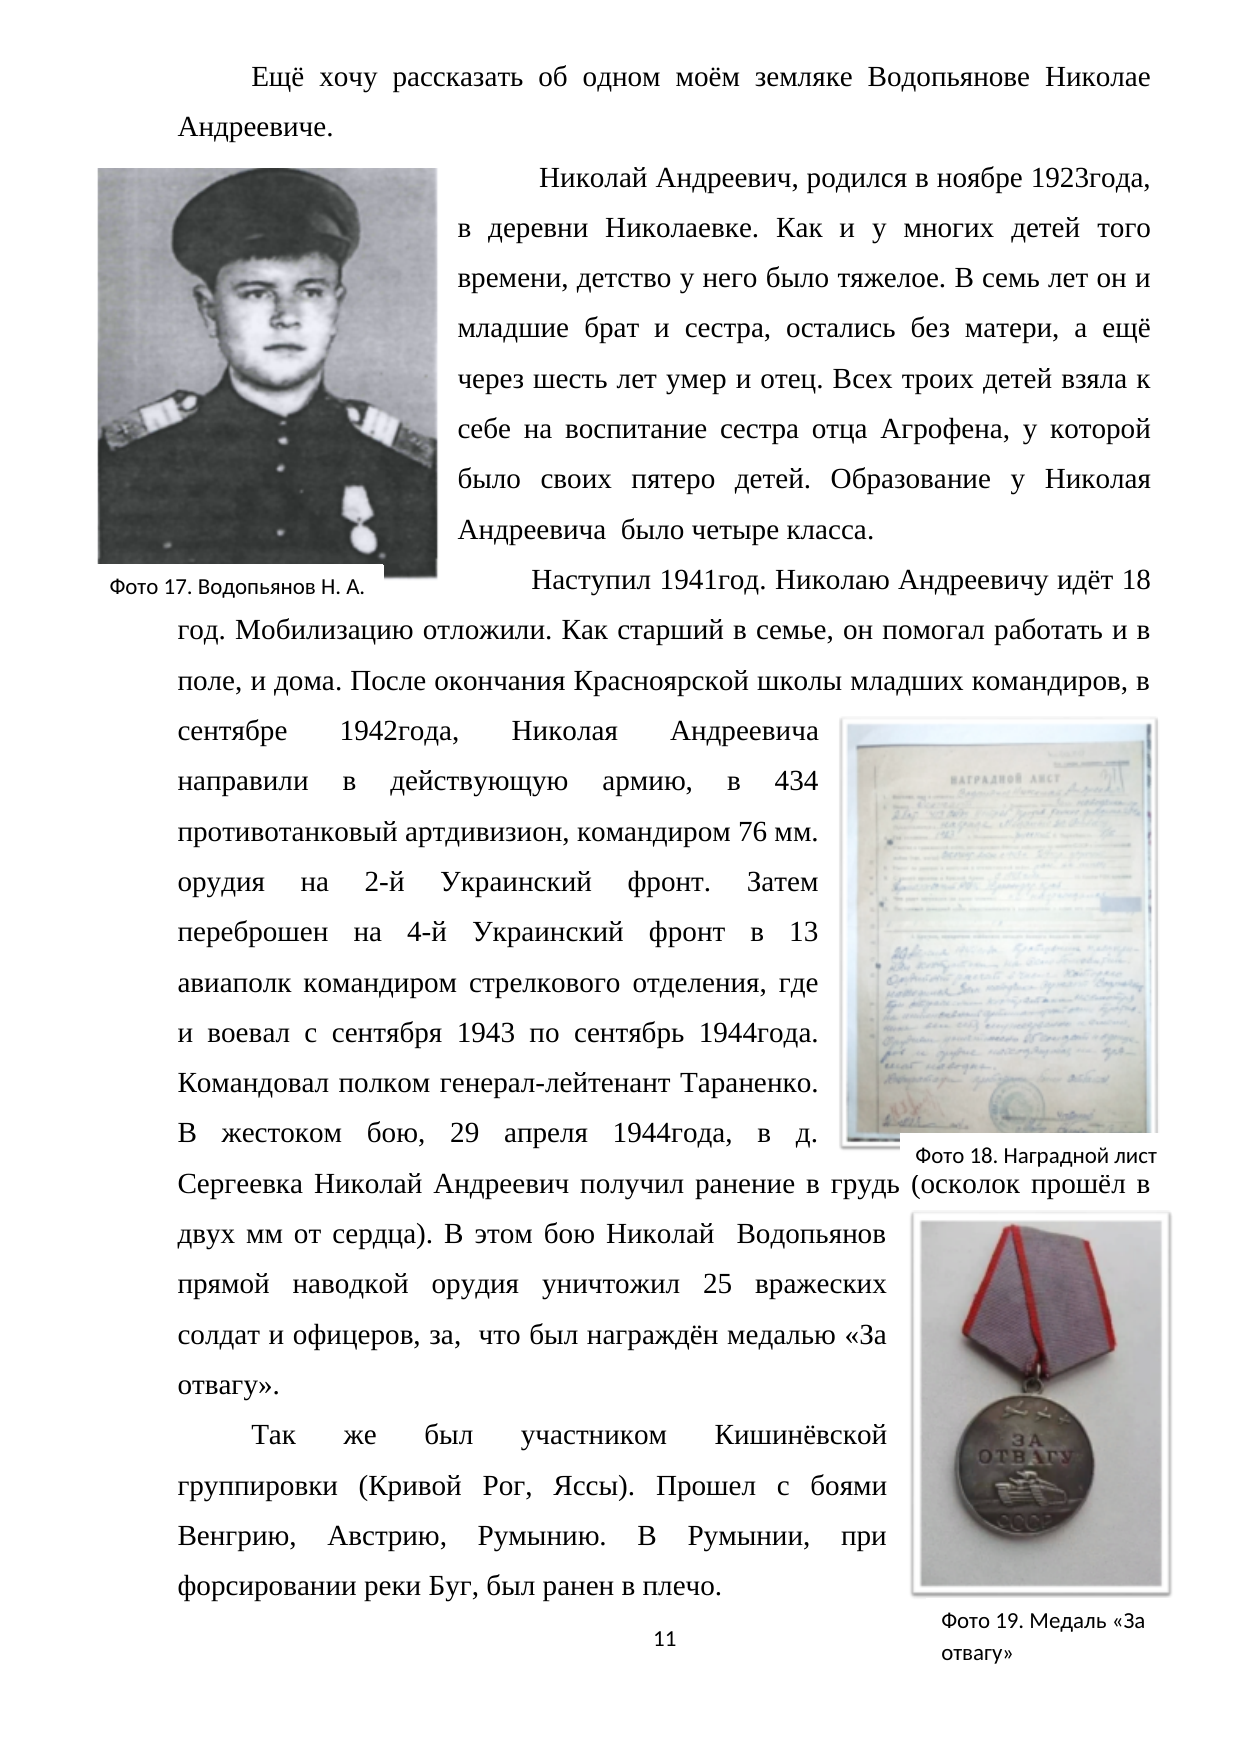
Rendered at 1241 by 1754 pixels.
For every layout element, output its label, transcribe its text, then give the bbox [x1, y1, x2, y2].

picture [837, 715, 1161, 1153]
text Николай Андреевич, родился в ноябре 1923года, в деревни Николаевке. Как и у многих детей того времени, детство у него было тяжелое. В семь лет он и младшие брат и сестра, остались без матери, а ещё через шесть лет умер и отец. Всех троих детей взяла к себе на воспитание сестра отца Агрофена, у которой было своих пятеро детей. Образование у Николая Андреевича было четыре класса. [177, 160, 1152, 545]
picture [97, 168, 439, 581]
picture [906, 1208, 1176, 1602]
text Так же был участником Кишинёвской группировки (Кривой Рог, Яссы). Прошел с боями Венгрию, Австрию, Румынию. В Румынии, при форсировании реки Буг, был ранен в плечо. [177, 1417, 906, 1602]
text Наступил 1941год. Николаю Андреевичу идёт 18 год. Мобилизацию отложили. Как старший в семье, он помогал работать и в поле, и дома. После окончания Красноярской школы младших командиров, в сентябре 1942года, Николая Андреевича направили в действующую армию, в 434 противотанковый артдивизион, командиром 76 мм. орудия на 2-й Украинский фронт. Затем переброшен на 4-й Украинский фронт в 13 авиаполк командиром стрелкового отделения, где и воевал с сентября 1943 по сентябрь 1944года. Командовал полком генерал-лейтенант Тараненко. В жестоком бою, 29 апреля 1944года, в д. Сергеевка Николай Андреевич получил ранение в грудь (осколок прошёл в двух мм от сердца). В этом бою Николай Водопьянов прямой наводкой орудия уничтожил 25 вражеских солдат и офицеров, за, что был награждён медалью «За отвагу». [177, 562, 1152, 1401]
text Ещё хочу рассказать об одном моём земляке Водопьянове Николае Андреевиче. [177, 59, 1152, 143]
